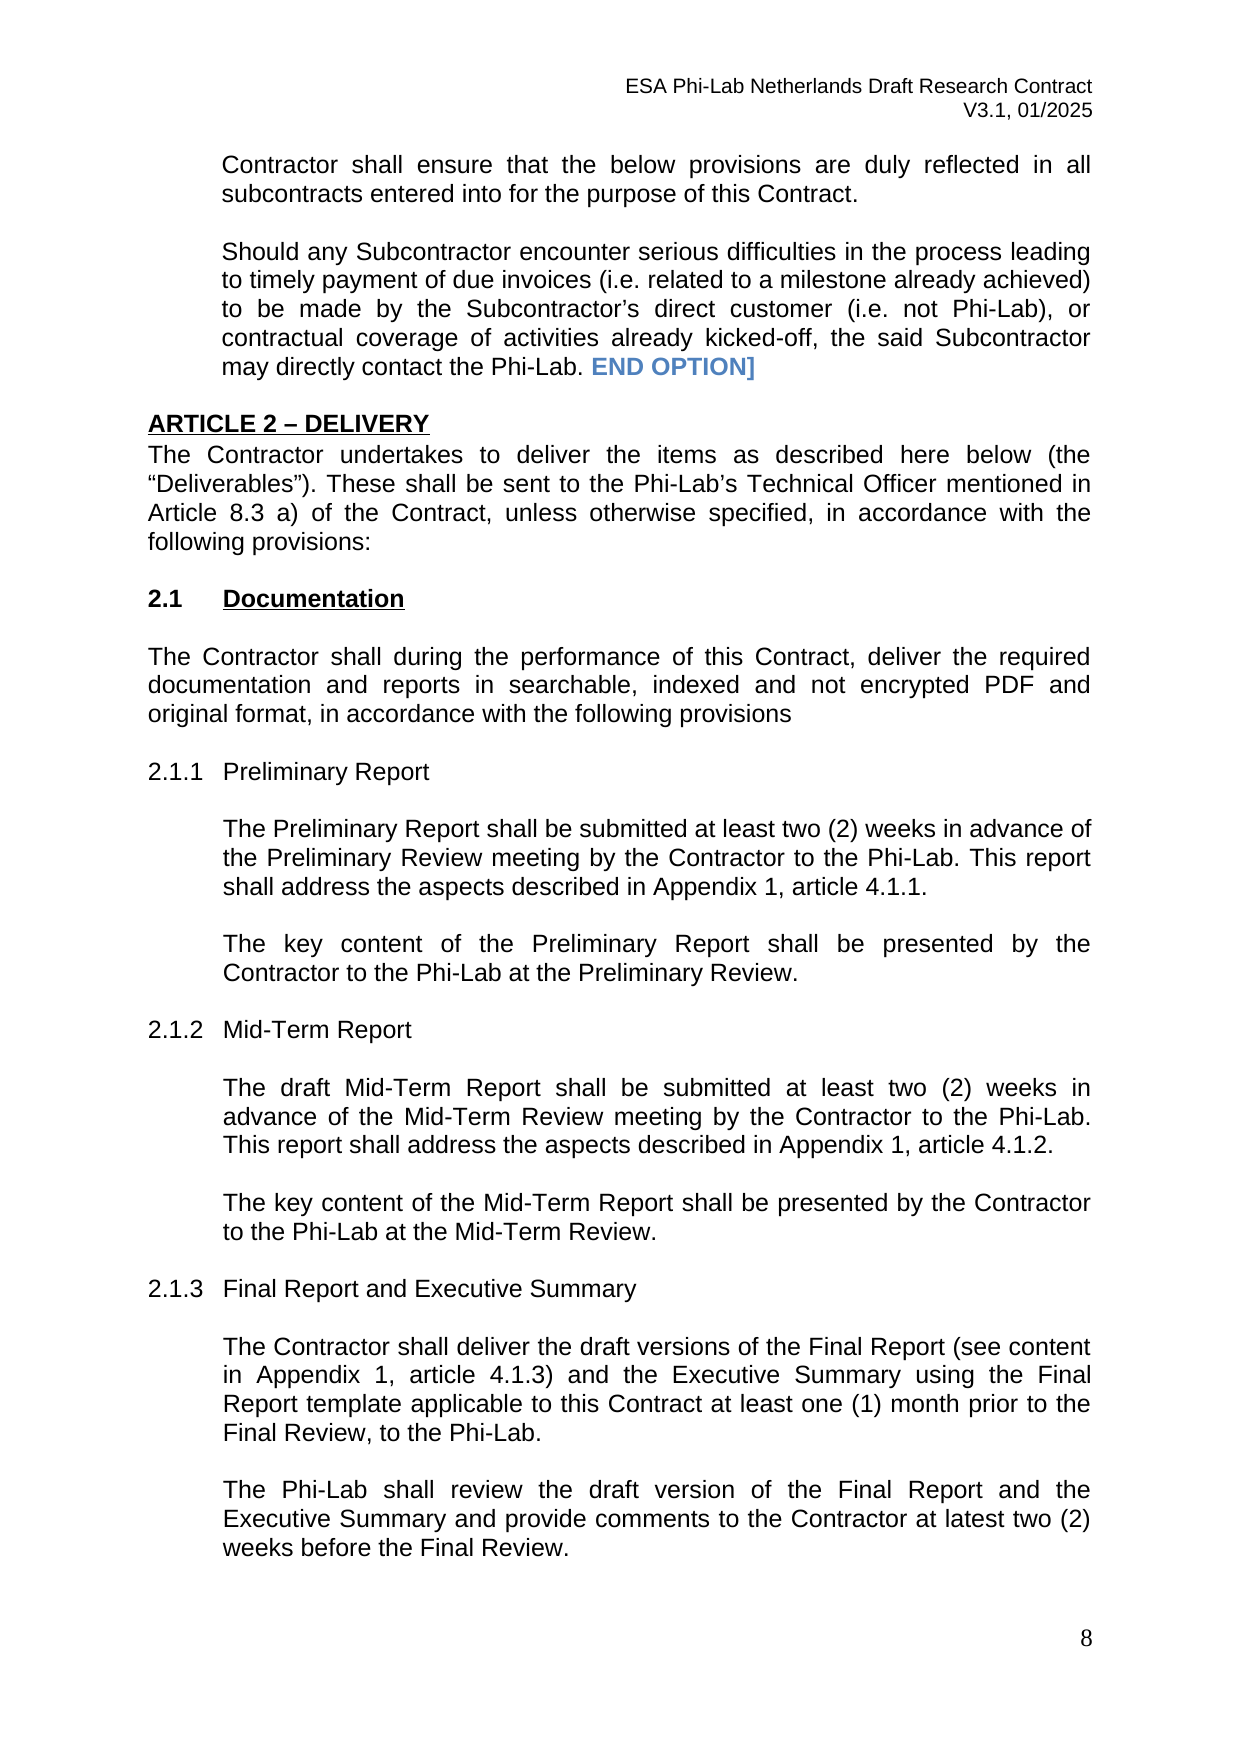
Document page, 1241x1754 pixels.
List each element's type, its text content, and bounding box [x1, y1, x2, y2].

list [221, 150, 1093, 208]
text The Contractor shall during the performance of this Contract, deliver the required documentation and reports in searchable, indexed and not encrypted PDF and original format, in accordance with the following provisions [148, 641, 1093, 728]
text The Contractor shall deliver the draft versions of the Final Report (see content in Appendix 1, article 4.1.3) and the Executive Summary using the Final Report template applicable to this Contract at least one (1) month prior to the Final Review, to the Phi-Lab. [223, 1331, 1093, 1446]
text ARTICLE 2 – DELIVERY [148, 409, 1093, 438]
text The Preliminary Report shall be submitted at least two (2) weeks in advance of the Preliminary Review meeting by the Contractor to the Phi-Lab. This report shall address the aspects described in Appendix 1, article 4.1.1. [223, 814, 1093, 900]
text 2.1.2 Mid-Term Report [148, 1015, 1093, 1044]
list Documentation [148, 584, 1093, 613]
list Should any Subcontractor encounter serious difficulties in the process leading to timely payment of due invoices (i.e. related to a milestone already achieved) to be made by the Subcontractor’s direct customer (i.e. not Phi-Lab), or contractual coverage of activities already kicked-off, the said Subcontractor may directly contact the Phi-Lab. END OPTION] [221, 237, 1093, 380]
text The draft Mid-Term Report shall be submitted at least two (2) weeks in advance of the Mid-Term Review meeting by the Contractor to the Phi-Lab. This report shall address the aspects described in Appendix 1, article 4.1.2. [223, 1073, 1093, 1159]
text The key content of the Preliminary Report shall be presented by the Contractor to the Phi-Lab at the Preliminary Review. [223, 929, 1093, 986]
text 2.1.3 Final Report and Executive Summary [148, 1274, 1093, 1303]
text The key content of the Mid-Term Report shall be presented by the Contractor to the Phi-Lab at the Mid-Term Review. [223, 1188, 1093, 1245]
list Preliminary Report [148, 756, 1093, 785]
text The Phi-Lab shall review the draft version of the Final Report and the Executive Summary and provide comments to the Contractor at latest two (2) weeks before the Final Review. [223, 1475, 1093, 1561]
text The Contractor undertakes to deliver the items as described here below (the “Deliverables”). These shall be sent to the Phi-Lab’s Technical Officer mentioned in Article 8.3 a) of the Contract, unless otherwise specified, in accordance with the following provisions: [148, 440, 1093, 555]
